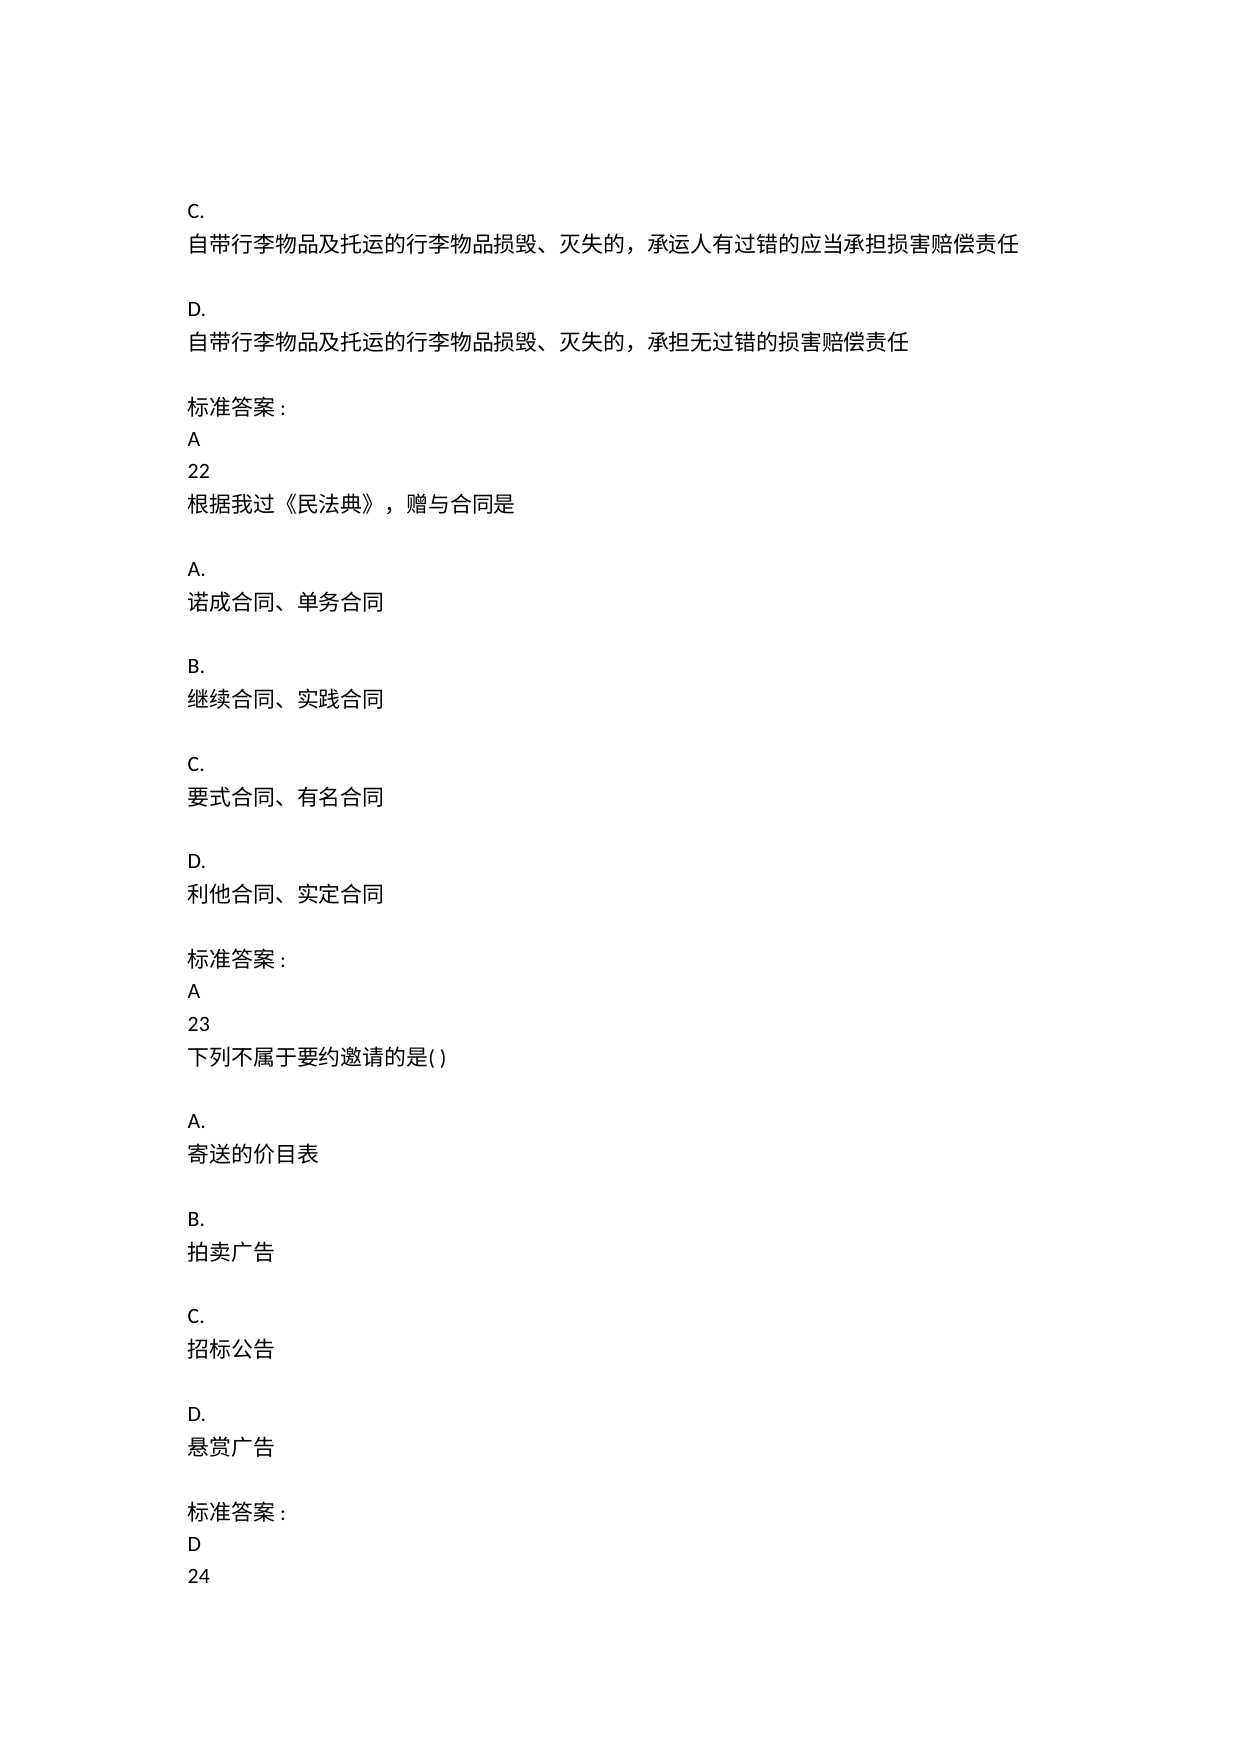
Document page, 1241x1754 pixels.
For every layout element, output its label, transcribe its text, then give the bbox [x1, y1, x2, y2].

text 悬赏广告 [187, 1429, 1053, 1462]
text C. [187, 194, 1053, 227]
text 招标公告 [187, 1332, 1053, 1364]
text 22 [187, 454, 1053, 487]
text 标准答案 : [187, 1494, 1053, 1527]
text C. [187, 747, 1053, 779]
text D [187, 1527, 1053, 1559]
text A. [187, 552, 1053, 584]
text 要式合同、有名合同 [187, 779, 1053, 812]
text B. [187, 1202, 1053, 1234]
text A [187, 422, 1053, 454]
text 寄送的价目表 [187, 1137, 1053, 1169]
text D. [187, 844, 1053, 877]
text 标准答案 : [187, 942, 1053, 974]
text 利他合同、实定合同 [187, 877, 1053, 909]
text D. [187, 1397, 1053, 1429]
text D. [187, 292, 1053, 324]
text A. [187, 1104, 1053, 1137]
text 自带行李物品及托运的行李物品损毁、灭失的，承运人有过错的应当承担损害赔偿责任 [187, 227, 1053, 259]
text 23 [187, 1007, 1053, 1039]
text 下列不属于要约邀请的是( ) [187, 1039, 1053, 1072]
text 自带行李物品及托运的行李物品损毁、灭失的，承担无过错的损害赔偿责任 [187, 324, 1053, 357]
text A [187, 974, 1053, 1007]
text C. [187, 1299, 1053, 1332]
text 诺成合同、单务合同 [187, 584, 1053, 617]
text 根据我过《民法典》，赠与合同是 [187, 487, 1053, 519]
text 拍卖广告 [187, 1234, 1053, 1267]
text B. [187, 649, 1053, 682]
text 24 [187, 1559, 1053, 1592]
text 标准答案 : [187, 389, 1053, 422]
text 继续合同、实践合同 [187, 682, 1053, 714]
